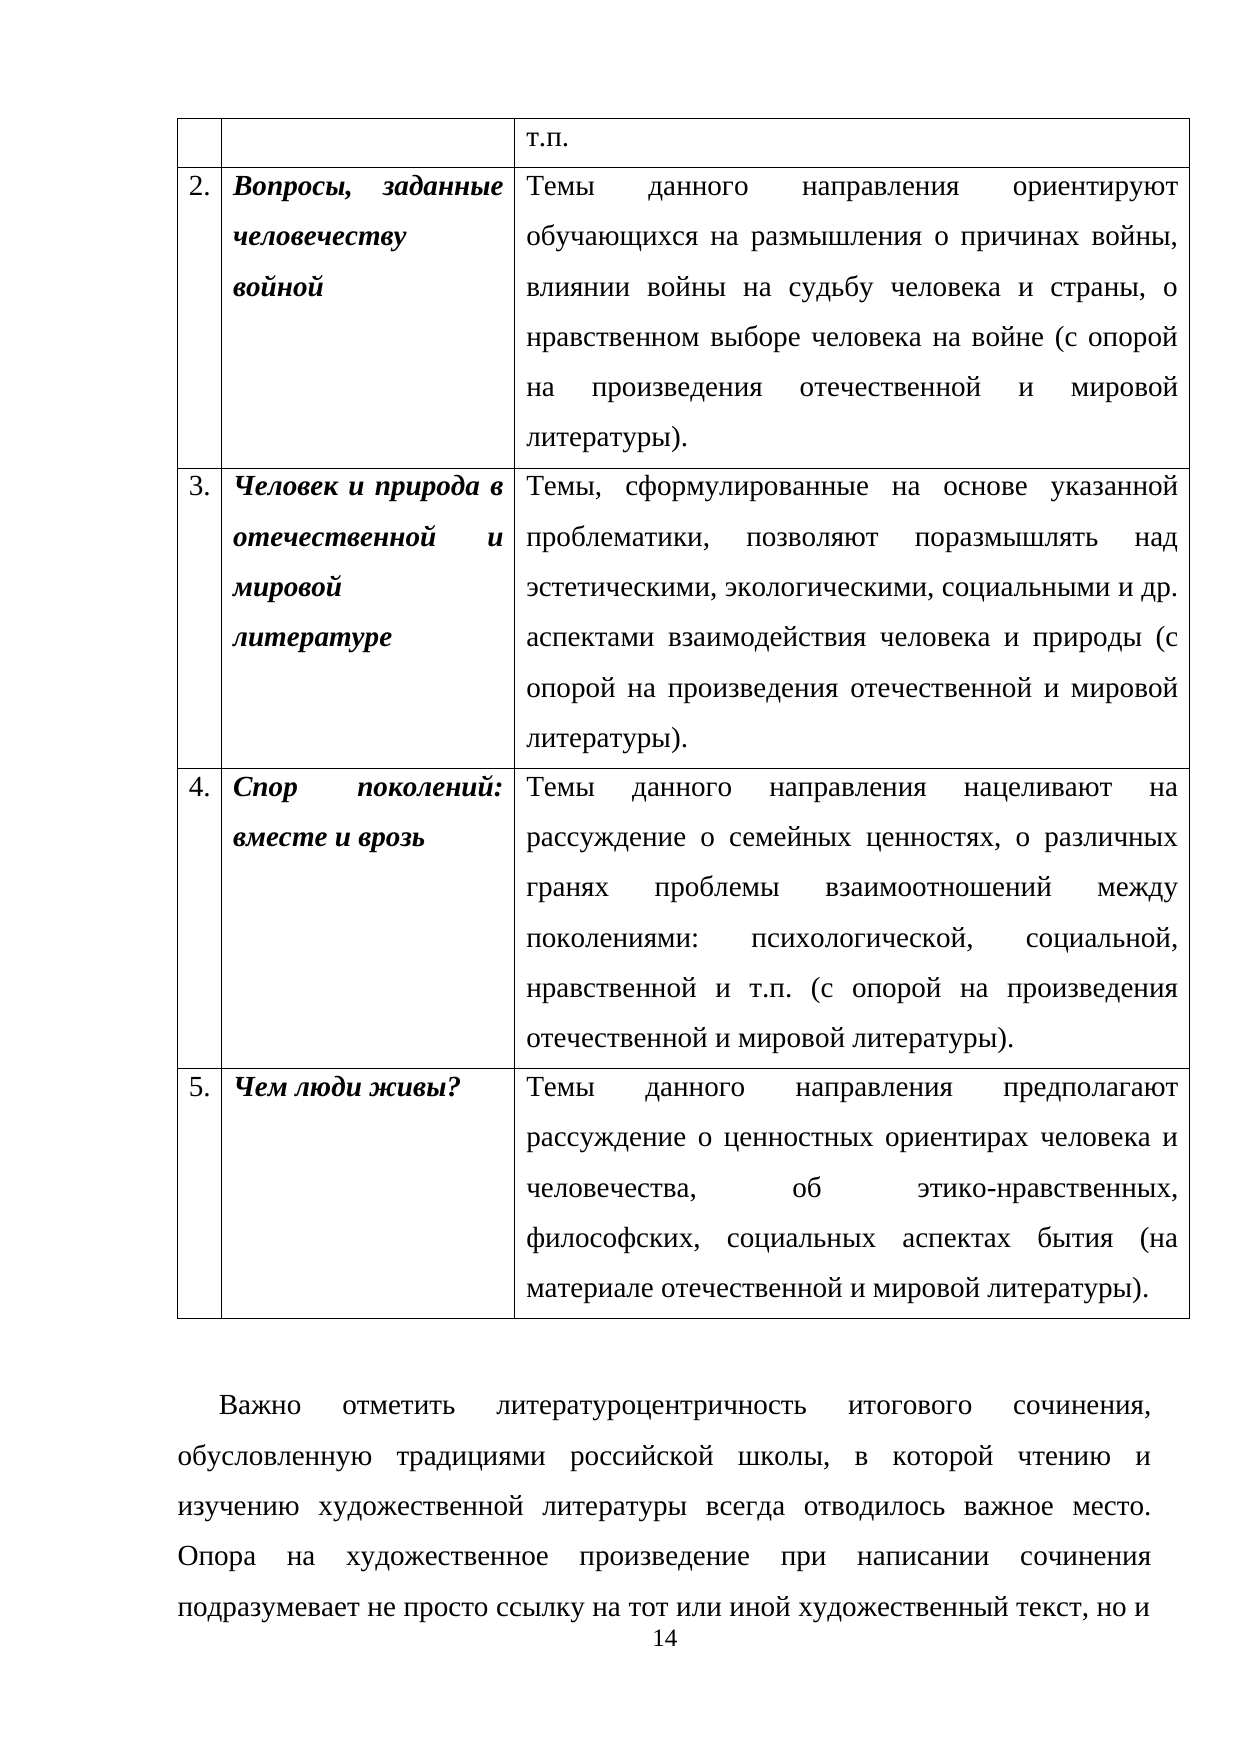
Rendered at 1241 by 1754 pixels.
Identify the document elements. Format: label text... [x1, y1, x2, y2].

table_cell [178, 119, 221, 167]
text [177, 1387, 1152, 1622]
table_cell Чем люди живы? [222, 1069, 514, 1318]
table_cell [178, 168, 221, 467]
table_cell Человек и природа в отечественной и мировой литературе [222, 469, 514, 768]
table_cell Вопросы, заданные человечеству войной [222, 168, 514, 467]
table_cell [178, 469, 221, 768]
table_cell [178, 1069, 221, 1318]
table_cell [178, 769, 221, 1068]
table_cell Темы данного направления нацеливают на рассуждение о семейных ценностях, о различных гранях проблемы взаимоотношений между поколениями: психологической, социальной, нравственной и т.п. (с опорой на произведения отечественной и мировой литературы). [515, 769, 1189, 1068]
table_cell Темы, сформулированные на основе указанной проблематики, позволяют поразмышлять над эстетическими, экологическими, социальными и др. аспектами взаимодействия человека и природы (с опорой на произведения отечественной и мировой литературы). [515, 469, 1189, 768]
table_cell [515, 119, 1189, 167]
table_cell Темы данного направления предполагают рассуждение о ценностных ориентирах человека и человечества, об этико-нравственных, философских, социальных аспектах бытия (на материале отечественной и мировой литературы). [515, 1069, 1189, 1318]
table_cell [222, 119, 514, 167]
table_cell Темы данного направления ориентируют обучающихся на размышления о причинах войны, влиянии войны на судьбу человека и страны, о нравственном выборе человека на войне (с опорой на произведения отечественной и мировой литературы). [515, 168, 1189, 467]
table_cell Спор поколений: вместе и врозь [222, 769, 514, 1068]
